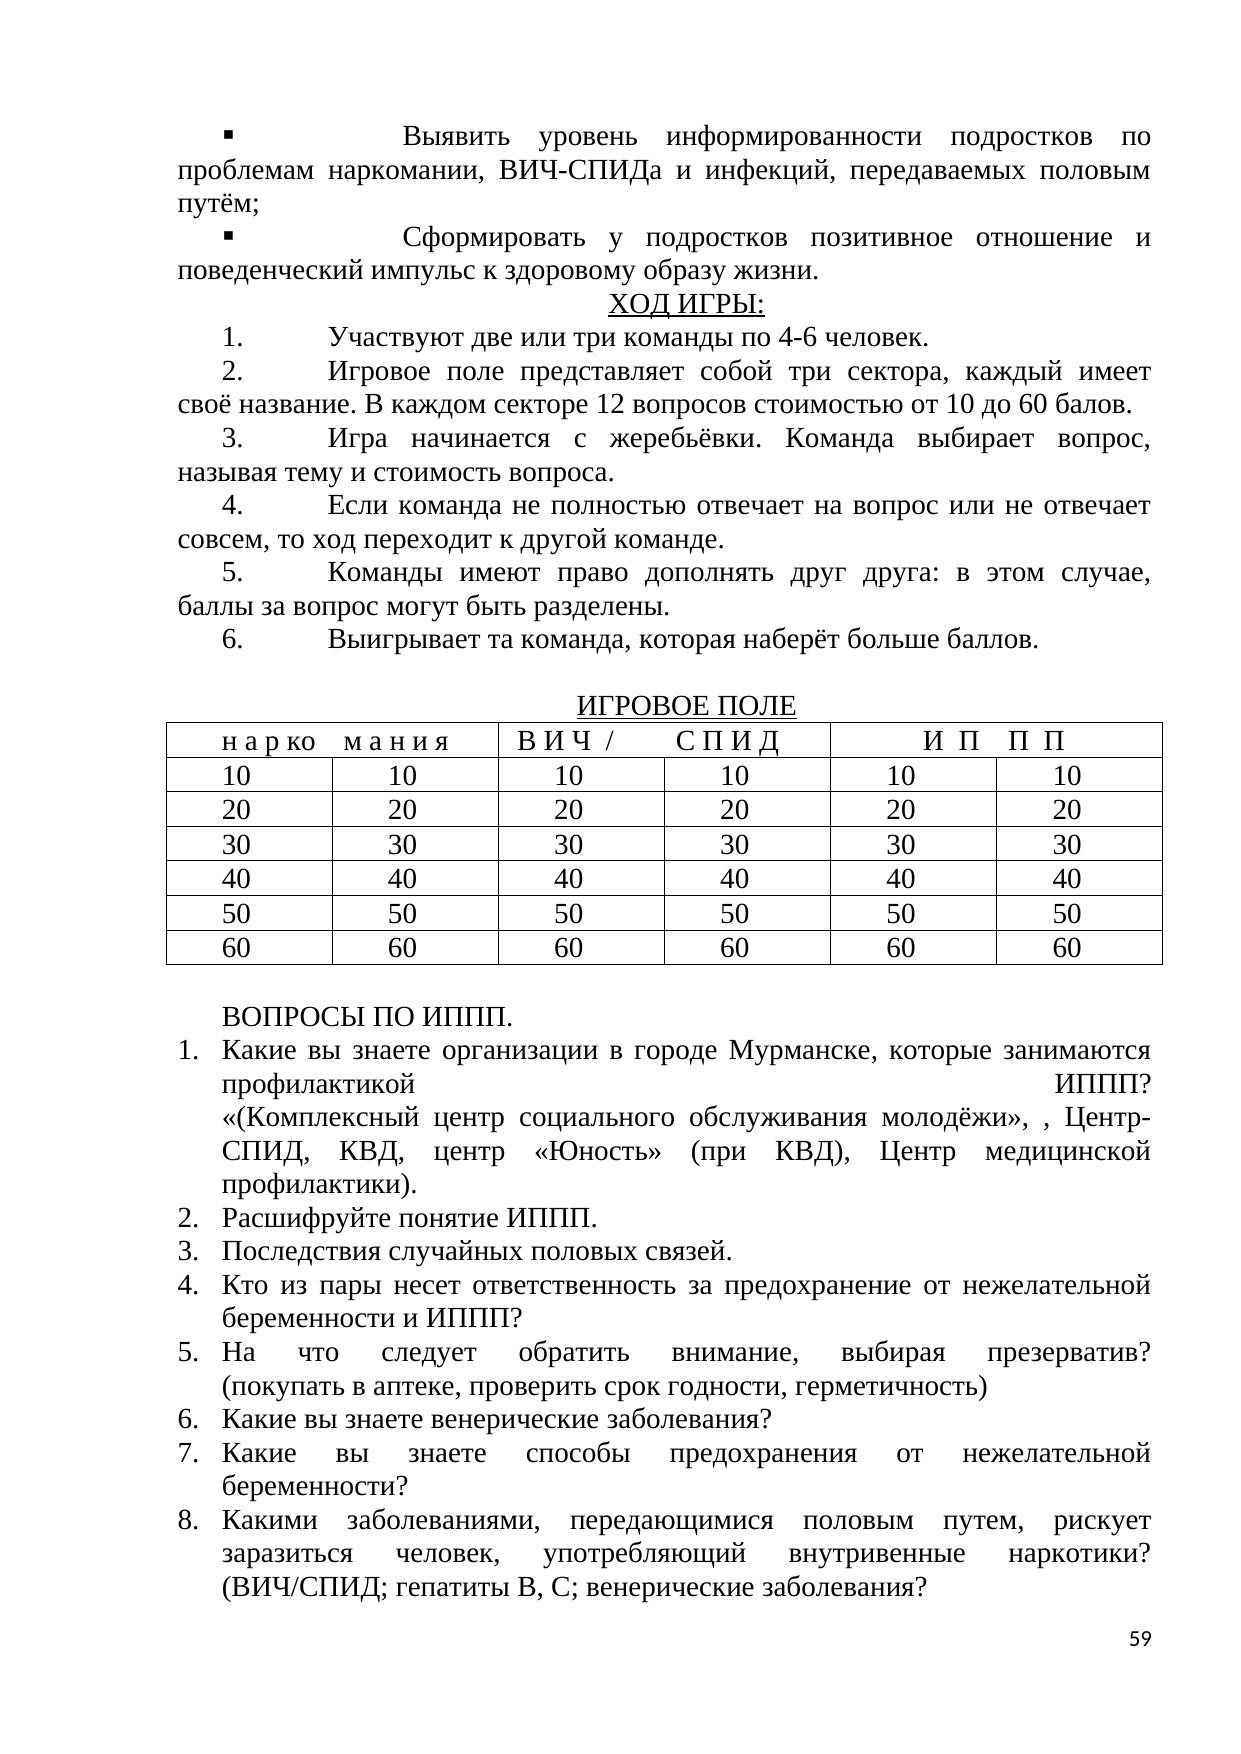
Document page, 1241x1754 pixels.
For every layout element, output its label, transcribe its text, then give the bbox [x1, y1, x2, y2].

table_cell 10 [167, 758, 332, 791]
table_cell 20 [665, 792, 830, 826]
table_cell 60 [167, 931, 332, 964]
table_cell 10 [665, 758, 830, 791]
table_cell 30 [997, 827, 1162, 860]
table_cell 50 [831, 896, 996, 929]
table_header н а р ко [167, 723, 332, 757]
list Если команда не полностью отвечает на вопрос или не отвечает совсем, то ход переходит к другой команде. [177, 487, 1152, 554]
list Выявить уровень информированности подростков по проблемам наркомании, ВИЧ-СПИДа и инфекций, передаваемых половым путём; [177, 118, 1152, 219]
list Игровое поле представляет собой три сектора, каждый имеет своё название. В каждом секторе 12 вопросов стоимостью от 10 до 60 балов. [177, 353, 1152, 420]
table_cell 20 [499, 792, 664, 826]
table_header м а н и я [332, 723, 498, 757]
table_header С П И Д [664, 723, 830, 757]
list Сформировать у подростков позитивное отношение и поведенческий импульс к здоровому образу жизни. [177, 219, 1152, 286]
table_cell 30 [665, 827, 830, 860]
table_cell 40 [333, 861, 498, 895]
table_cell 10 [333, 758, 498, 791]
table_cell 30 [333, 827, 498, 860]
table_cell 30 [499, 827, 664, 860]
list Игра начинается с жеребьёвки. Команда выбирает вопрос, называя тему и стоимость вопроса. [177, 420, 1152, 487]
table_cell 10 [997, 758, 1162, 791]
table_cell 50 [665, 896, 830, 929]
table_cell 60 [333, 931, 498, 964]
table_cell 60 [831, 931, 996, 964]
table_cell 40 [499, 861, 664, 895]
table_cell 30 [831, 827, 996, 860]
table_cell 10 [831, 758, 996, 791]
table_cell 50 [167, 896, 332, 929]
table_cell 20 [333, 792, 498, 826]
table_cell 60 [665, 931, 830, 964]
table_cell 20 [167, 792, 332, 826]
list Участвуют две или три команды по 4-6 человек. [177, 319, 1152, 353]
table_cell 60 [997, 931, 1162, 964]
list Какие вы знаете венерические заболевания? [177, 1401, 1152, 1435]
table_cell 50 [499, 896, 664, 929]
list Какие вы знаете способы предохранения от нежелательной беременности? [177, 1435, 1152, 1502]
list Какими заболеваниями, передающимися половым путем, рискует заразиться человек, употребляющий внутривенные наркотики? (ВИЧ/СПИД; гепатиты В, С; венерические заболевания? [177, 1502, 1152, 1602]
table_cell 50 [997, 896, 1162, 929]
list Какие вы знаете организации в городе Мурманске, которые занимаются профилактикой ИППП? «(Комплексный центр социального обслуживания молодёжи», , Центр-СПИД, КВД, центр «Юность» (при КВД), Центр медицинской профилактики). [177, 1032, 1152, 1200]
text ХОД ИГРЫ: [177, 286, 1152, 319]
table_cell 40 [665, 861, 830, 895]
table_cell 60 [499, 931, 664, 964]
list Расшифруйте понятие ИППП. [177, 1200, 1152, 1233]
text ИГРОВОЕ ПОЛЕ [177, 688, 1152, 722]
text ВОПРОСЫ ПО ИППП. [177, 999, 1152, 1032]
table_header П П [997, 723, 1162, 757]
list Кто из пары несет ответственность за предохранение от нежелательной беременности и ИППП? [177, 1267, 1152, 1334]
table_cell 30 [167, 827, 332, 860]
list На что следует обратить внимание, выбирая презерватив? (покупать в аптеке, проверить срок годности, герметичность) [177, 1334, 1152, 1401]
table_cell 40 [997, 861, 1162, 895]
list Последствия случайных половых связей. [177, 1233, 1152, 1267]
table_cell 40 [167, 861, 332, 895]
table_cell 40 [831, 861, 996, 895]
list Выигрывает та команда, которая наберёт больше баллов. [177, 621, 1152, 655]
table_header И П [831, 723, 997, 757]
table_cell 20 [997, 792, 1162, 826]
table_cell 50 [333, 896, 498, 929]
table_header В И Ч / [499, 723, 664, 757]
table_cell 10 [499, 758, 664, 791]
list Команды имеют право дополнять друг друга: в этом случае, баллы за вопрос могут быть разделены. [177, 554, 1152, 621]
table_cell 20 [831, 792, 996, 826]
